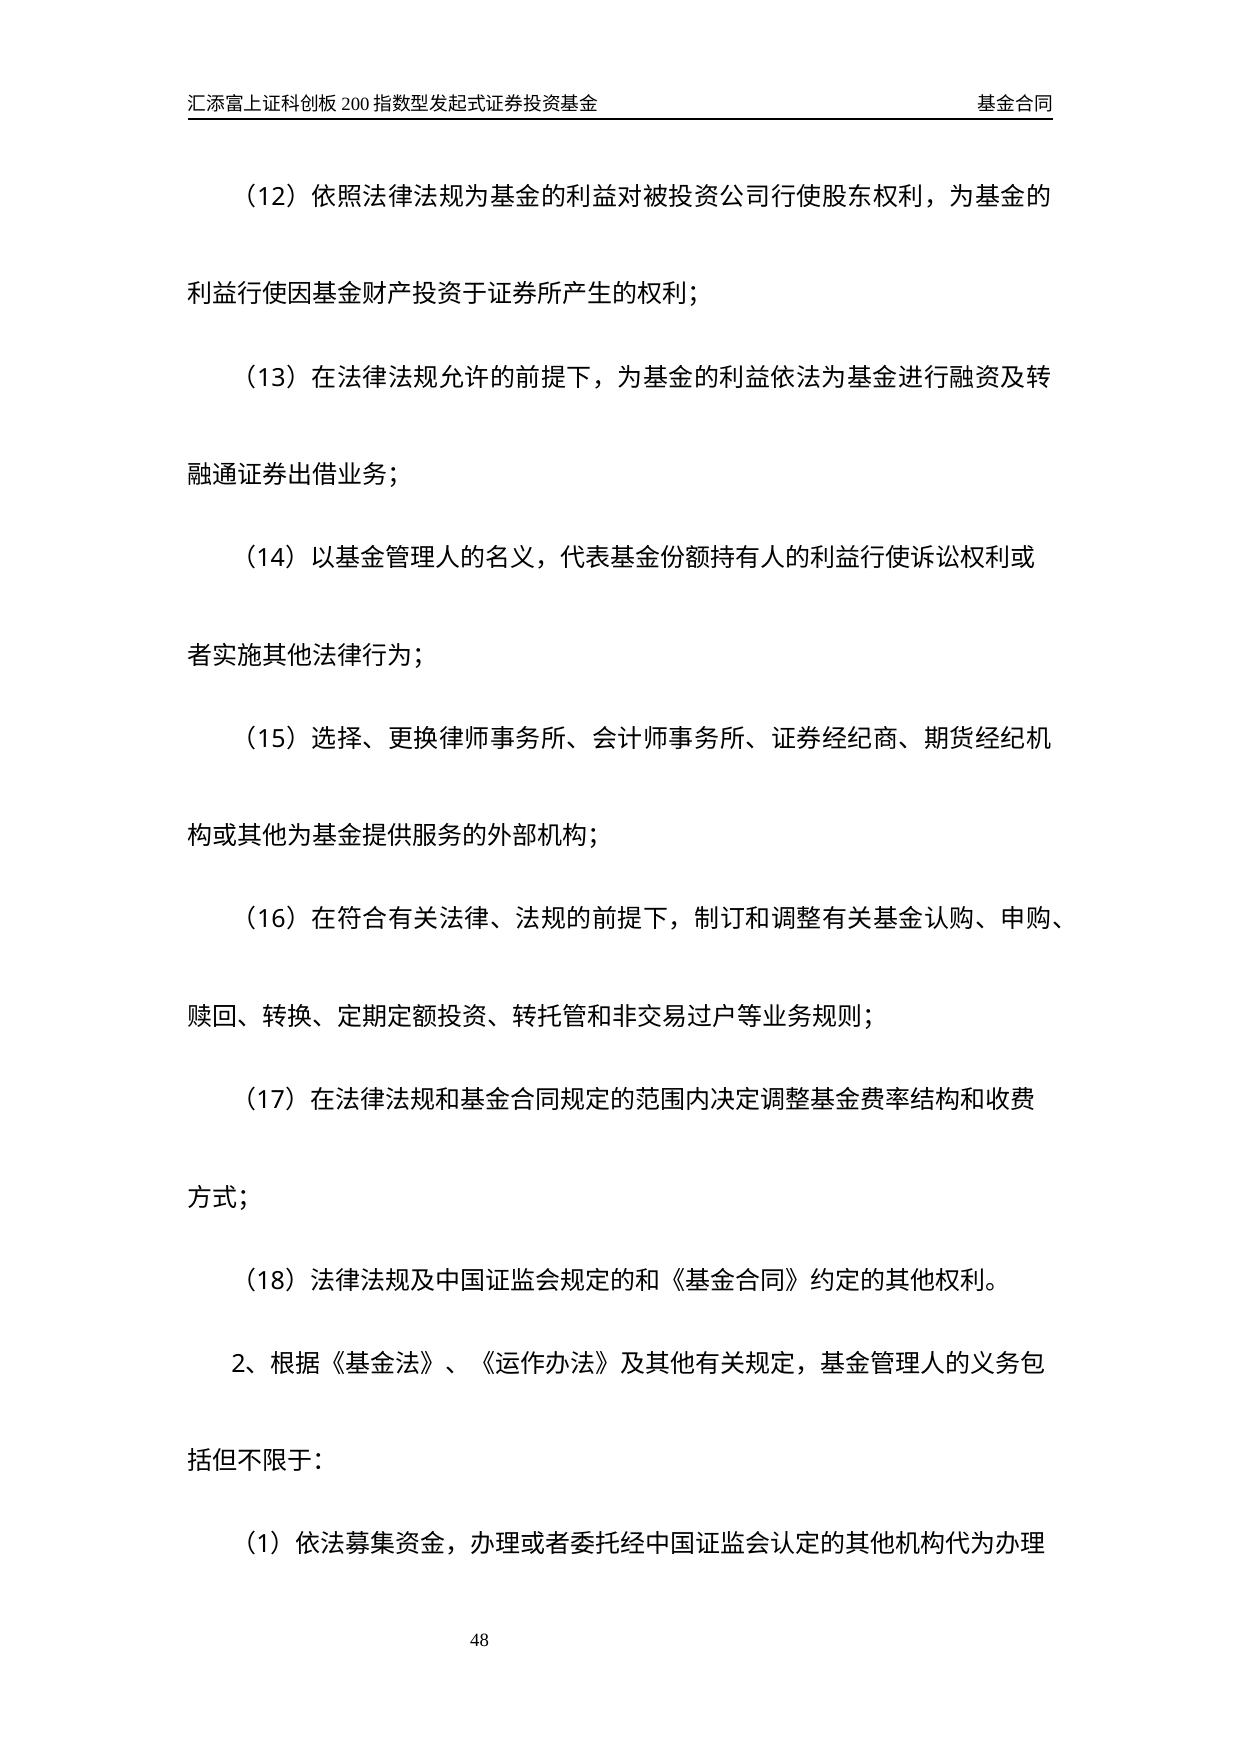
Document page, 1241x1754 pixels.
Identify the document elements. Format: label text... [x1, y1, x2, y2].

text （18）法律法规及中国证监会规定的和《基金合同》约定的其他权利。 [187, 1246, 1053, 1311]
text （15）选择、更换律师事务所、会计师事务所、证券经纪商、期货经纪机构或其他为基金提供服务的外部机构； [187, 704, 1053, 866]
text （17）在法律法规和基金合同规定的范围内决定调整基金费率结构和收费方式； [187, 1065, 1053, 1228]
text （13）在法律法规允许的前提下，为基金的利益依法为基金进行融资及转融通证券出借业务； [187, 343, 1053, 505]
text （12）依照法律法规为基金的利益对被投资公司行使股东权利，为基金的利益行使因基金财产投资于证券所产生的权利； [187, 162, 1053, 324]
text 2、根据《基金法》、《运作办法》及其他有关规定，基金管理人的义务包括但不限于： [187, 1329, 1053, 1491]
text （14）以基金管理人的名义，代表基金份额持有人的利益行使诉讼权利或者实施其他法律行为； [187, 523, 1053, 686]
text （16）在符合有关法律、法规的前提下，制订和调整有关基金认购、申购、赎回、转换、定期定额投资、转托管和非交易过户等业务规则； [187, 884, 1053, 1047]
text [187, 1509, 1053, 1574]
